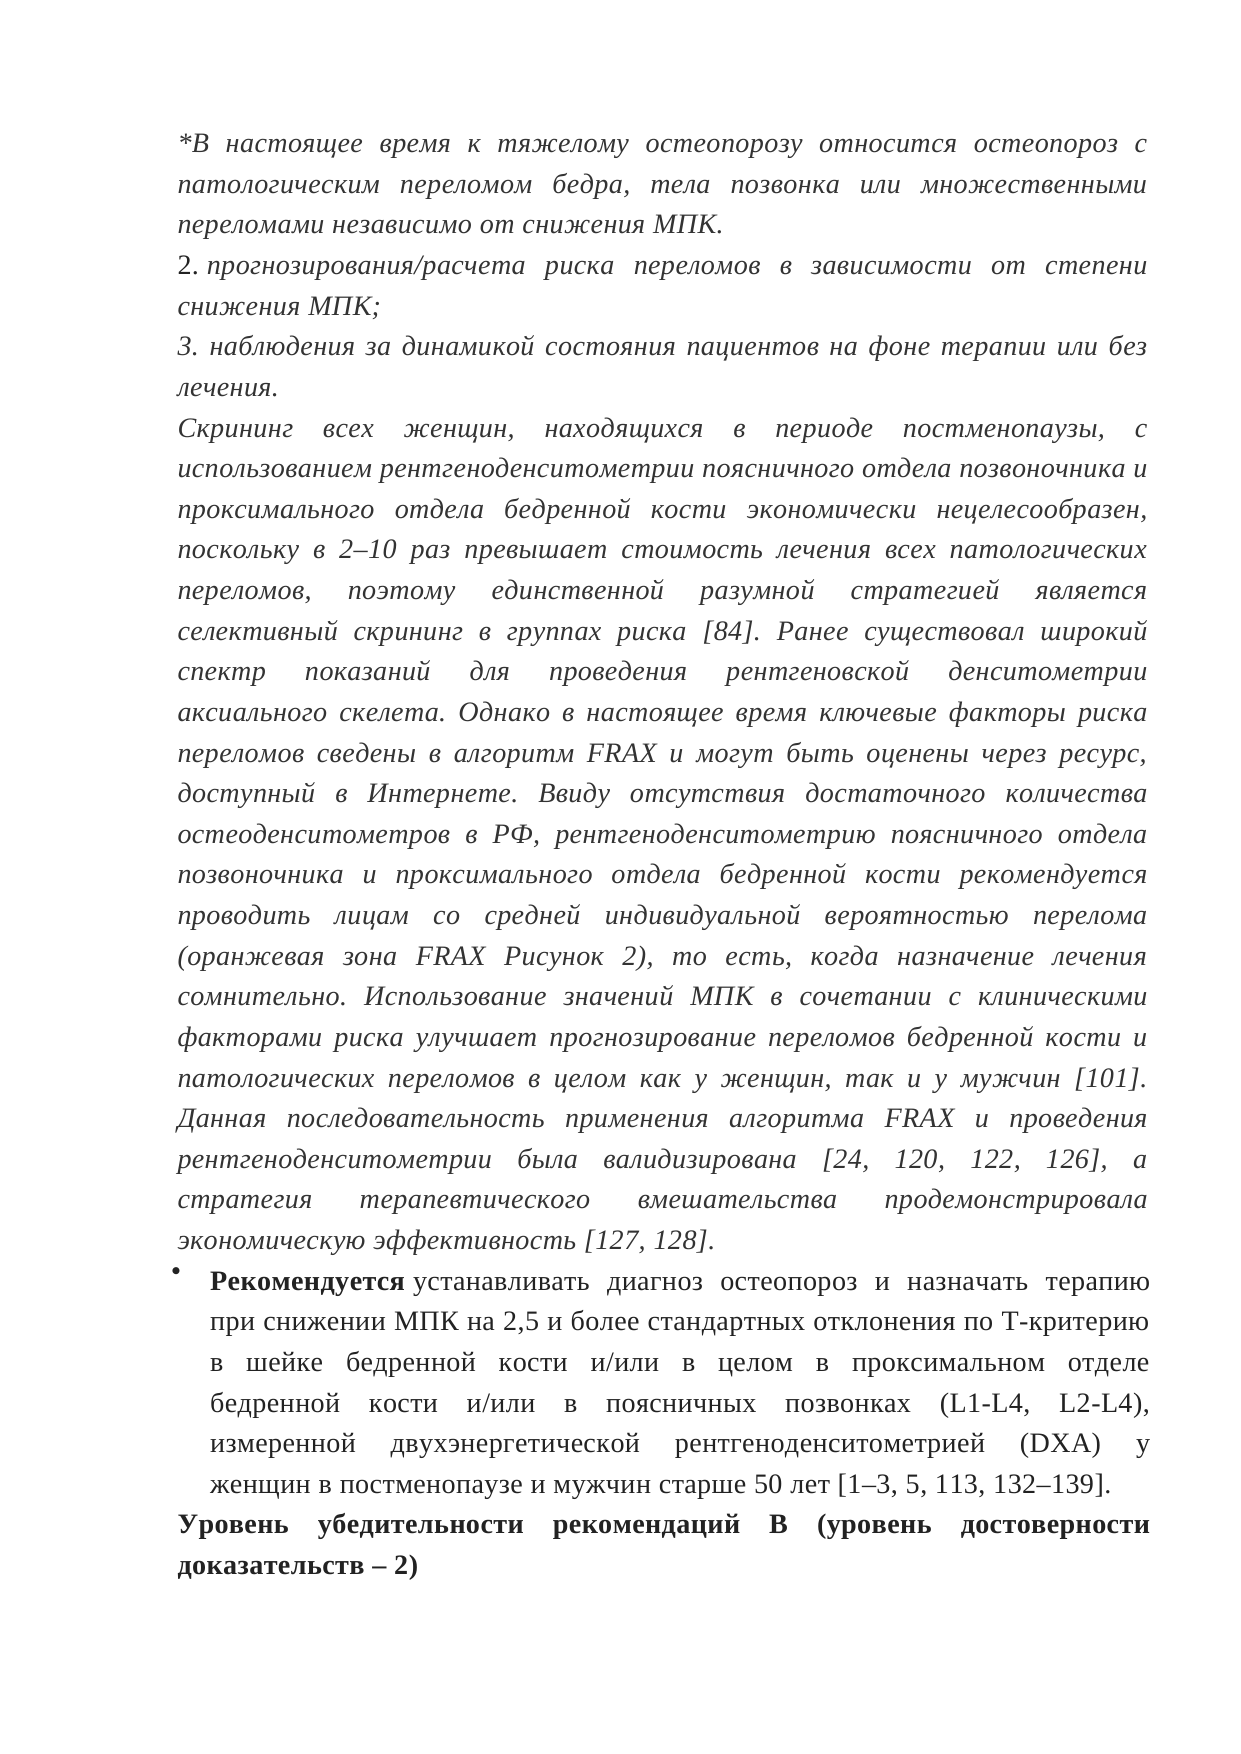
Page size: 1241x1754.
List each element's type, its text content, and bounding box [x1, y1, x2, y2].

text Уровень убедительности рекомендаций В (уровень достоверности доказательств – 2) [177, 1499, 1152, 1581]
text 2. прогнозирования/расчета риска переломов в зависимости от степени снижения МПК; [177, 240, 1152, 321]
text *В настоящее время к тяжелому остеопорозу относится остеопороз с патологическим переломом бедра, тела позвонка или множественными переломами независимо от снижения МПК. [177, 118, 1152, 240]
list Рекомендуется устанавливать диагноз остеопороз и назначать терапию при снижении МПК на 2,5 и более стандартных отклонения по Т-критерию в шейке бедренной кости и/или в целом в проксимальном отделе бедренной кости и/или в поясничных позвонках (L1-L4, L2-L4), измеренной двухэнергетической рентгеноденситометрией (DXA) у женщин в постменопаузе и мужчин старше 50 лет [1–3, 5, 113, 132–139]. [172, 1256, 1152, 1499]
text 3. наблюдения за динамикой состояния пациентов на фоне терапии или без лечения. [177, 321, 1152, 402]
text Скрининг всех женщин, находящихся в периоде постменопаузы, с использованием рентгеноденситометрии поясничного отдела позвоночника и проксимального отдела бедренной кости экономически нецелесообразен, поскольку в 2–10 раз превышает стоимость лечения всех патологических переломов, поэтому единственной разумной стратегией является селективный скрининг в группах риска [84]. Ранее существовал широкий спектр показаний для проведения рентгеновской денситометрии аксиального скелета. Однако в настоящее время ключевые факторы риска переломов сведены в алгоритм FRAX и могут быть оценены через ресурс, доступный в Интернете. Ввиду отсутствия достаточного количества остеоденситометров в РФ, рентгеноденситометрию поясничного отдела позвоночника и проксимального отдела бедренной кости рекомендуется проводить лицам со средней индивидуальной вероятностью перелома (оранжевая зона FRAX Рисунок 2), то есть, когда назначение лечения сомнительно. Использование значений МПК в сочетании с клиническими факторами риска улучшает прогнозирование переломов бедренной кости и патологических переломов в целом как у женщин, так и у мужчин [101]. Данная последовательность применения алгоритма FRAX и проведения рентгеноденситометрии была валидизирована [24, 120, 122, 126], а стратегия терапевтического вмешательства продемонстрировала экономическую эффективность [127, 128]. [177, 402, 1152, 1256]
